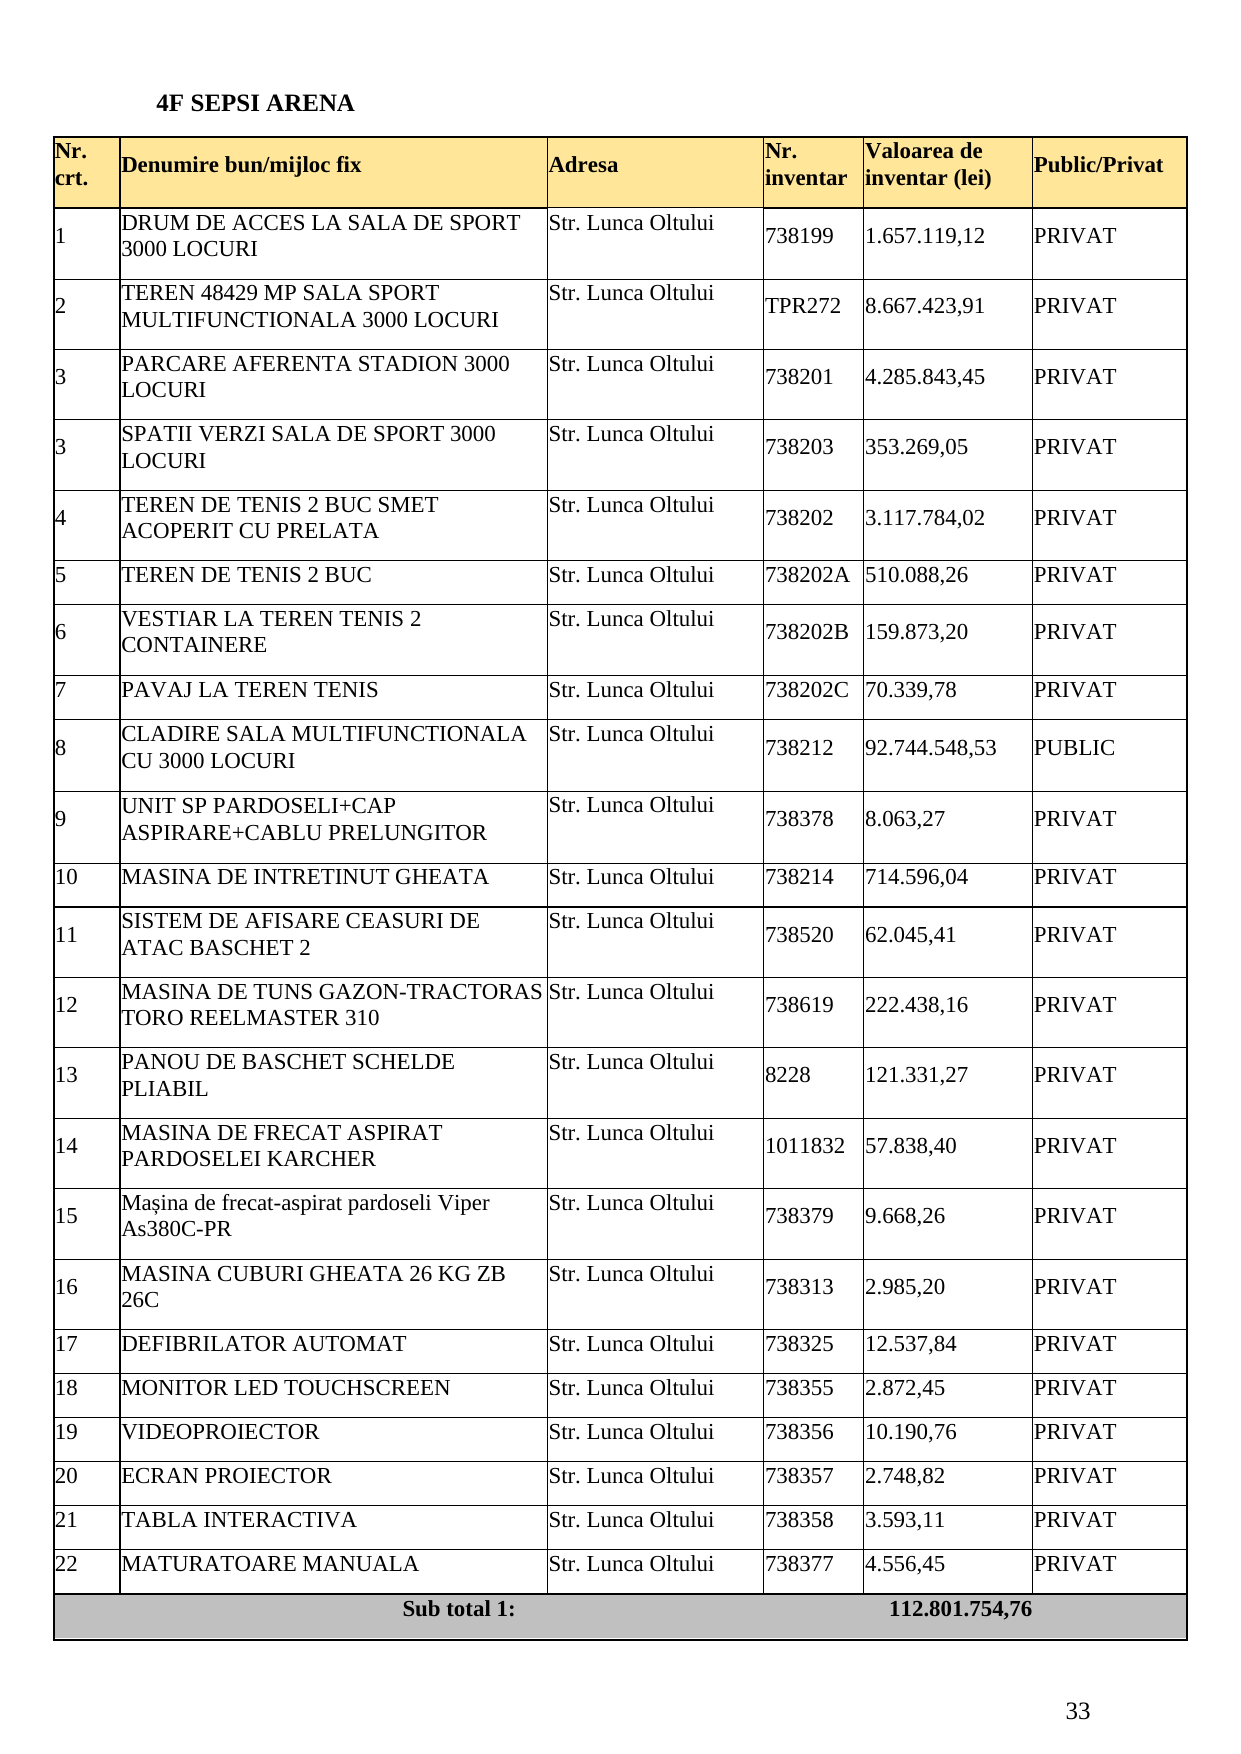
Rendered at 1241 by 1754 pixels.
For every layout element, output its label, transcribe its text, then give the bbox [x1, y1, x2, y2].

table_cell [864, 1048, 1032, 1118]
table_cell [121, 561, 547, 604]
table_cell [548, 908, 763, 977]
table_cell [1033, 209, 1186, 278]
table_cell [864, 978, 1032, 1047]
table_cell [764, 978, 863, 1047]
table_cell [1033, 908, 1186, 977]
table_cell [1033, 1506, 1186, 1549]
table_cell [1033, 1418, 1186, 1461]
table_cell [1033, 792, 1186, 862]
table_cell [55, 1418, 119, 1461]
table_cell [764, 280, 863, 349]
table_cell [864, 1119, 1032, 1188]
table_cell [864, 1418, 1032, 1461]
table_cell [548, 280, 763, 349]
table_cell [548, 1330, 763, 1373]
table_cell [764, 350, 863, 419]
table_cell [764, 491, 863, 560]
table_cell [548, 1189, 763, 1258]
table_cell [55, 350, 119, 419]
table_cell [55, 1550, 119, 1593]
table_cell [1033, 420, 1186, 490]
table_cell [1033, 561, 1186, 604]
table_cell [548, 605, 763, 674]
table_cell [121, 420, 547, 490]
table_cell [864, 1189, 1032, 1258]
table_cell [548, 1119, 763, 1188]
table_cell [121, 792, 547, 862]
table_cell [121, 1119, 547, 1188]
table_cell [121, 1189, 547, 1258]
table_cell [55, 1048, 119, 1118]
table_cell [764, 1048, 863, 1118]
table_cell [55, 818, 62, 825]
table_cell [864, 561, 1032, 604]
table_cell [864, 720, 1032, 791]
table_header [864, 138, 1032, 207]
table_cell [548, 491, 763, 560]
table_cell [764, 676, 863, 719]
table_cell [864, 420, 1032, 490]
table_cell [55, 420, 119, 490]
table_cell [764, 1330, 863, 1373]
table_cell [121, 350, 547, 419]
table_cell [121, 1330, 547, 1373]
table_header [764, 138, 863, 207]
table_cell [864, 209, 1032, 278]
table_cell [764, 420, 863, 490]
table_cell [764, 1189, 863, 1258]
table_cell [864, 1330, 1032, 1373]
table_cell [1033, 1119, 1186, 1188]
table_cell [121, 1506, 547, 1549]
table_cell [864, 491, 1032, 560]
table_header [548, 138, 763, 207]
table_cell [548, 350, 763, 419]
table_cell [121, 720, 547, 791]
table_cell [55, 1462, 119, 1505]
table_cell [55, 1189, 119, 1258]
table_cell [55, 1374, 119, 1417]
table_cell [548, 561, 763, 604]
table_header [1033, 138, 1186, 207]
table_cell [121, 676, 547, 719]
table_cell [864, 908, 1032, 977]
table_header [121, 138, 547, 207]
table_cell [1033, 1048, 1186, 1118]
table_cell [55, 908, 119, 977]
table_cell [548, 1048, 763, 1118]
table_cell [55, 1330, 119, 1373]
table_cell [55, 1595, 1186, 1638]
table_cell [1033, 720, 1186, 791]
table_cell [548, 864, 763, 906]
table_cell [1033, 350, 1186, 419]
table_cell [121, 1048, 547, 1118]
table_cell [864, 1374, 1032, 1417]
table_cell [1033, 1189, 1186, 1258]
text 4F SEPSI ARENA [150, 88, 1090, 117]
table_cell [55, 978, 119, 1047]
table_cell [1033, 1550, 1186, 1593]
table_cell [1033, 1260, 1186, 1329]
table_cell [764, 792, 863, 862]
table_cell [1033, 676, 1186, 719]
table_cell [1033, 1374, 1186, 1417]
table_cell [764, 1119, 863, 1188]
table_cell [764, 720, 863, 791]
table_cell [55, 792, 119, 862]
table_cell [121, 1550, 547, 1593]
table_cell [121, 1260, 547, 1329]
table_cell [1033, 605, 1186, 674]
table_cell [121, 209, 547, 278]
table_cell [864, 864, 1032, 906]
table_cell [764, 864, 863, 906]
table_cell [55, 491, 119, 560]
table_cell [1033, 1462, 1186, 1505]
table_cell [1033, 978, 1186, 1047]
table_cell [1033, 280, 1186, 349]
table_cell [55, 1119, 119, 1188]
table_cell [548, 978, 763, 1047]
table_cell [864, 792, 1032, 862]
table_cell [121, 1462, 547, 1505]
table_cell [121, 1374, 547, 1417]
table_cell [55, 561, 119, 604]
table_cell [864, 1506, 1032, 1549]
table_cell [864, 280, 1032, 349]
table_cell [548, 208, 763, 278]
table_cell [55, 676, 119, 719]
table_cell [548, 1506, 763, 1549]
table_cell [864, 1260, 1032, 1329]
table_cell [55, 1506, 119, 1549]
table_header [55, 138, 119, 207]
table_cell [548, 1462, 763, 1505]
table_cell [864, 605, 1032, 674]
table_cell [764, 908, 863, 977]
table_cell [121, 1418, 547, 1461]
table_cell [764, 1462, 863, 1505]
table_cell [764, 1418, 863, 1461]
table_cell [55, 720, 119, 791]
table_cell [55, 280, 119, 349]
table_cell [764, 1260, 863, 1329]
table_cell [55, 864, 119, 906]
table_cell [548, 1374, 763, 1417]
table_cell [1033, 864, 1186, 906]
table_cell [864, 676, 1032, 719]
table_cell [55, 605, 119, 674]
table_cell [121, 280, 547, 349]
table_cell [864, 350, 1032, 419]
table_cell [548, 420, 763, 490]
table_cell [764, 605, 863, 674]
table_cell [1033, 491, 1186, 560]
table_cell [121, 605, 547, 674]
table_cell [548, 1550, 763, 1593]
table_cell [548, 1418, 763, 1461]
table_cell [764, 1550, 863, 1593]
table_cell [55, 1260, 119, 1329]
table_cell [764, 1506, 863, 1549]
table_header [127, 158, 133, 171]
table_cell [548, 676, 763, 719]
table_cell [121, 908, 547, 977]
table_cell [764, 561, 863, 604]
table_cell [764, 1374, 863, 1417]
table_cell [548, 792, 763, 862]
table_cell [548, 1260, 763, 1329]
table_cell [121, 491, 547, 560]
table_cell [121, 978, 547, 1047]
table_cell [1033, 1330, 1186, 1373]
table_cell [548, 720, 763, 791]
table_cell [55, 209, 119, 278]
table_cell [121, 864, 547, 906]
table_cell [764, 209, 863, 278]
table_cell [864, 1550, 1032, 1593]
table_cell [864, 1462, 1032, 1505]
